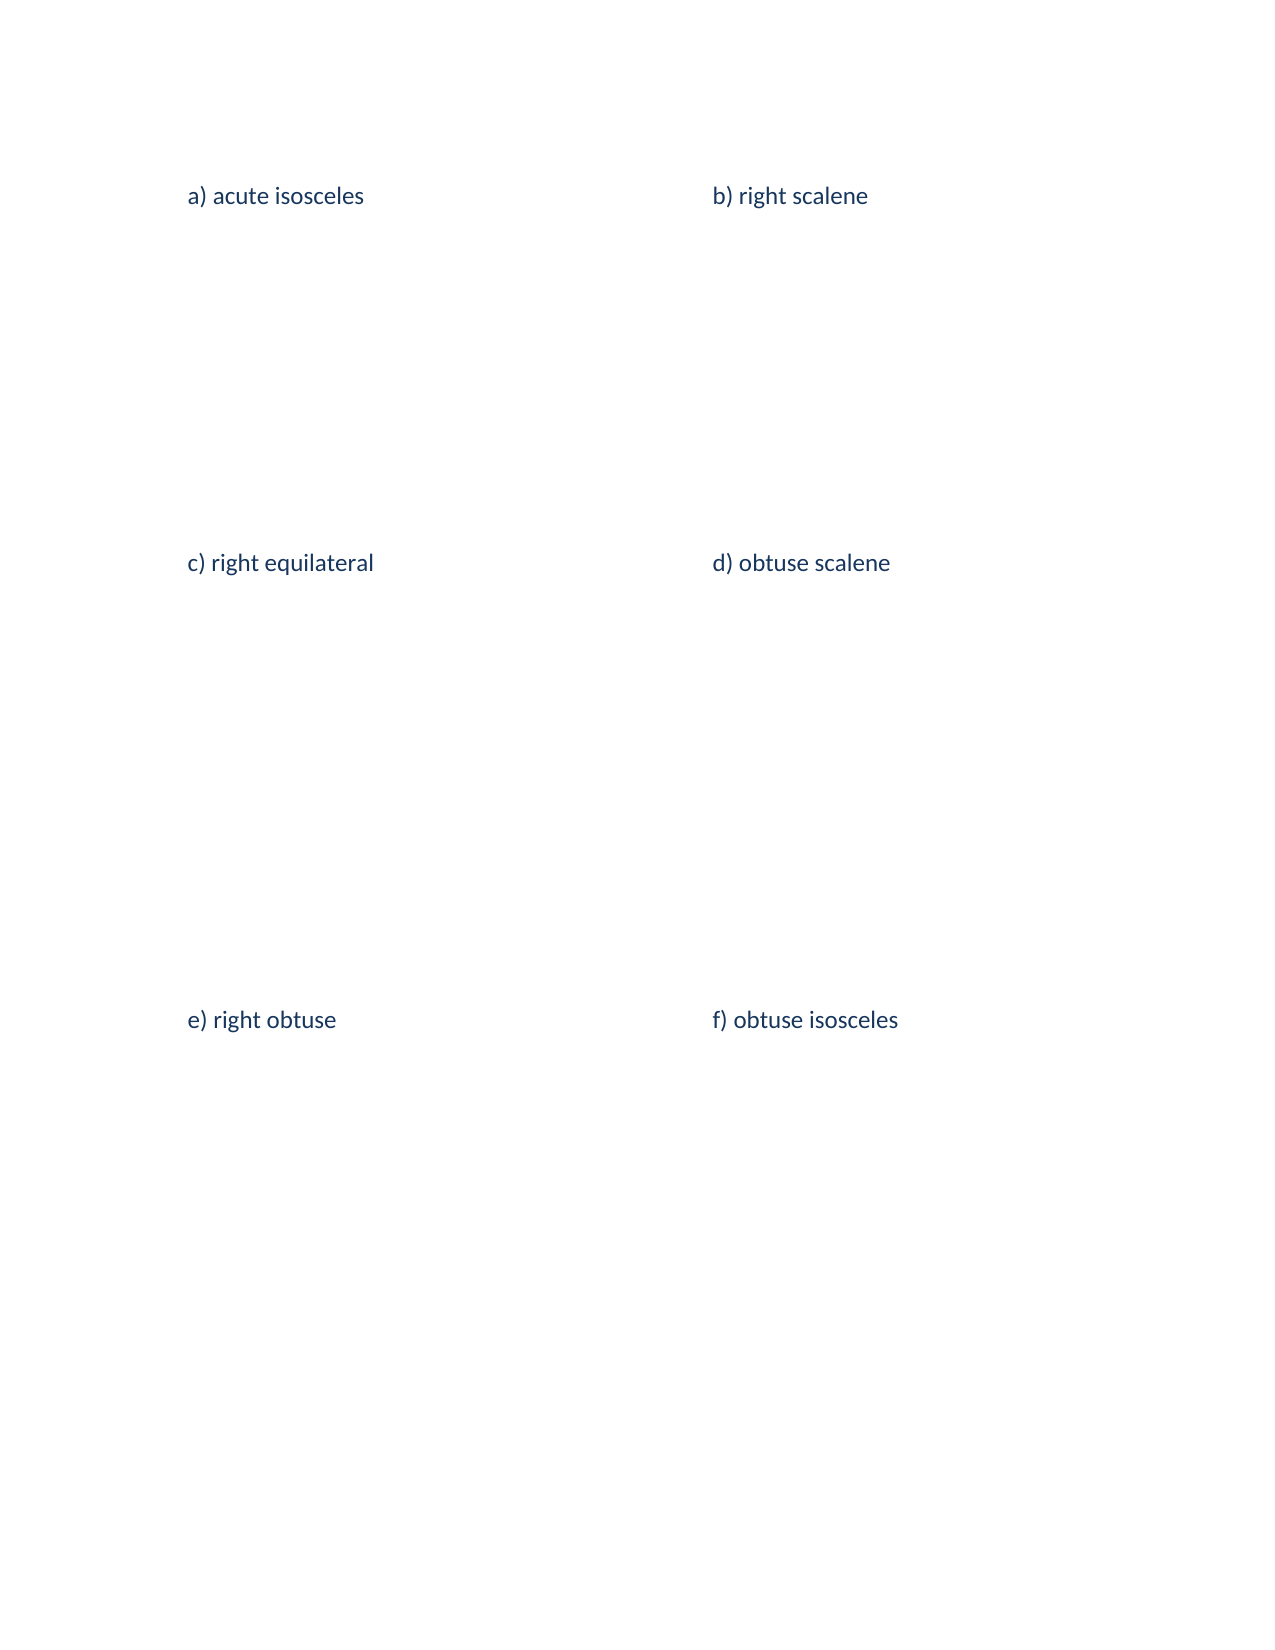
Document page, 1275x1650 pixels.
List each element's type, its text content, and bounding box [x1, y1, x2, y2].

text c) right equilateral d) obtuse scalene [187, 547, 1087, 577]
text e) right obtuse f) obtuse isosceles [187, 1004, 1087, 1035]
text a) acute isosceles b) right scalene [187, 181, 1087, 211]
